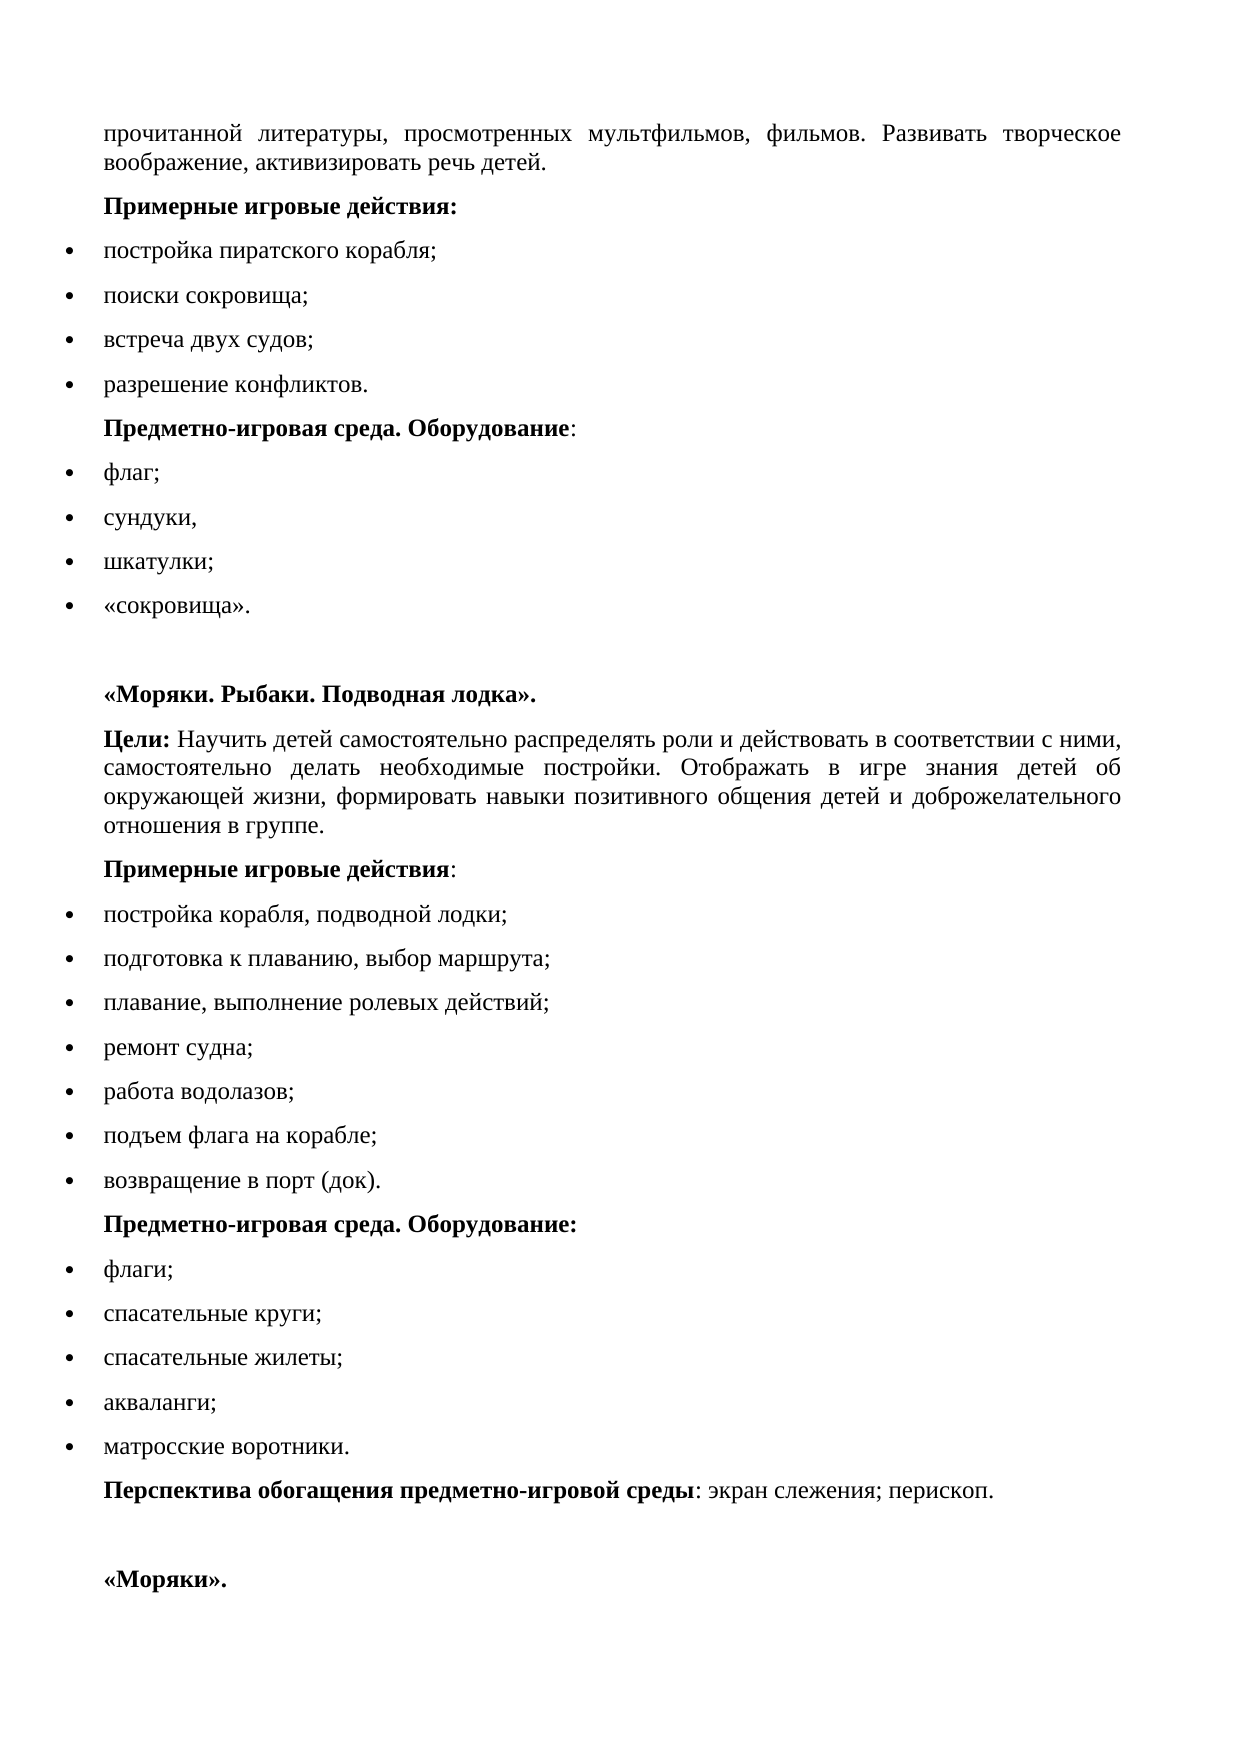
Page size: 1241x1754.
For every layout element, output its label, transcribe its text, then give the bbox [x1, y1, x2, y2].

text «Моряки. Рыбаки. Подводная лодка». [103, 679, 1122, 708]
list подготовка к плаванию, выбор маршрута; [66, 943, 1122, 972]
text Примерные игровые действия: [103, 854, 1122, 883]
list флаги; [66, 1254, 1122, 1282]
list подъем флага на корабле; [66, 1121, 1122, 1149]
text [103, 118, 1122, 176]
list ремонт судна; [66, 1032, 1122, 1061]
text Предметно-игровая среда. Оборудование: [103, 413, 1122, 442]
list «сокровища». [66, 591, 1122, 619]
text «Моряки». [103, 1564, 1122, 1593]
list спасательные круги; [66, 1298, 1122, 1327]
list спасательные жилеты; [66, 1342, 1122, 1371]
list постройка пиратского корабля; [66, 236, 1122, 264]
list флаг; [66, 457, 1122, 486]
list плавание, выполнение ролевых действий; [66, 987, 1122, 1016]
list возвращение в порт (док). [66, 1165, 1122, 1194]
text Предметно-игровая среда. Оборудование: [103, 1209, 1122, 1238]
list разрешение конфликтов. [66, 369, 1122, 397]
text Примерные игровые действия: [103, 191, 1122, 220]
list шкатулки; [66, 546, 1122, 575]
list встреча двух судов; [66, 324, 1122, 353]
list постройка корабля, подводной лодки; [66, 899, 1122, 927]
list матросские воротники. [66, 1431, 1122, 1460]
list сундуки, [66, 502, 1122, 531]
text Перспектива обогащения предметно-игровой среды: экран слежения; перископ. [103, 1476, 1122, 1504]
list поиски сокровища; [66, 280, 1122, 309]
list работа водолазов; [66, 1076, 1122, 1105]
list акваланги; [66, 1387, 1122, 1416]
text Цели: Научить детей самостоятельно распределять роли и действовать в соответствии с ними, самостоятельно делать необходимые постройки. Отображать в игре знания детей об окружающей жизни, формировать навыки позитивного общения детей и доброжелательного отношения в группе. [103, 724, 1122, 839]
